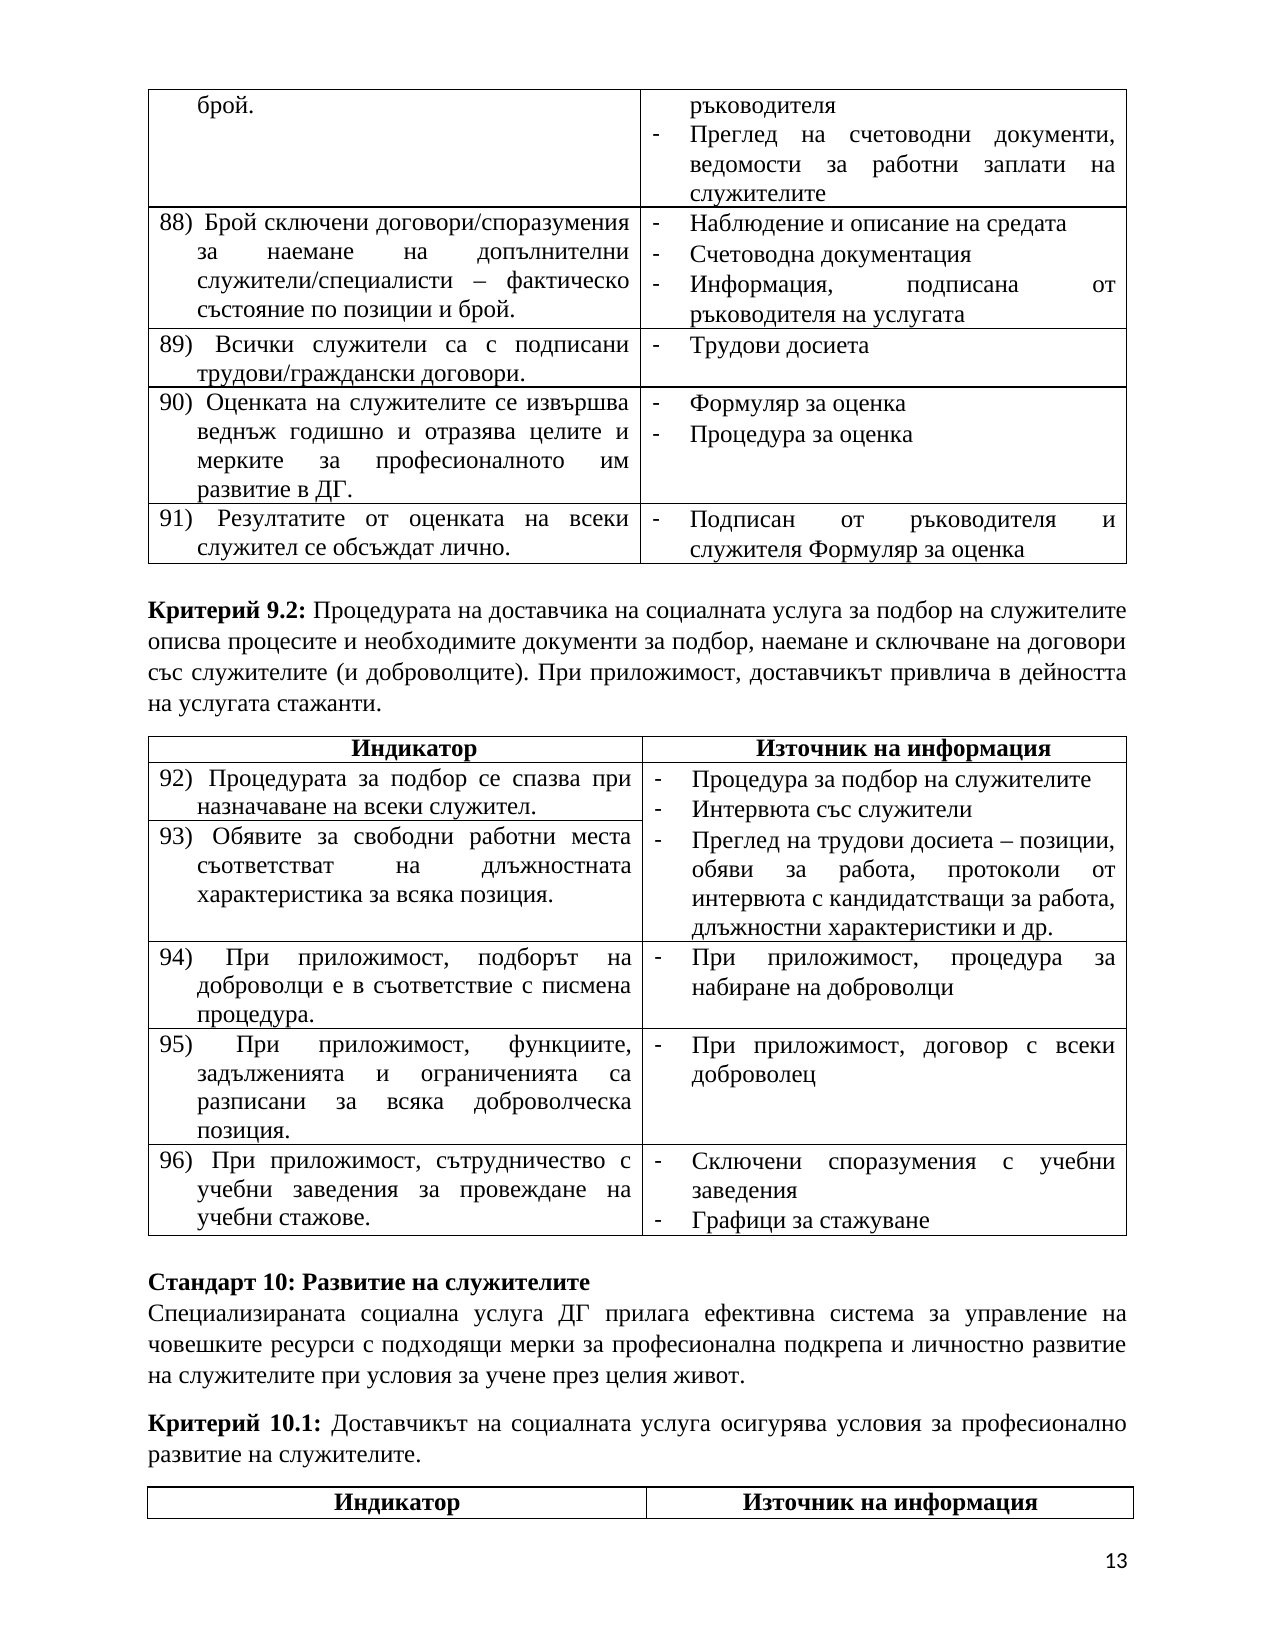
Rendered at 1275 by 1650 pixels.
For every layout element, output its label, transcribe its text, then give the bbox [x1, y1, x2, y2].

table_cell При приложимост, функциите, задълженията и ограниченията са разписани за всяка доброволческа позиция. [149, 1029, 642, 1144]
table_cell При приложимост, подборът на доброволци е в съответствие с писмена процедура. [149, 942, 642, 1028]
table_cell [641, 90, 1126, 206]
text Стандарт 10: Развитие на служителите [148, 1267, 1127, 1296]
table_cell Оценката на служителите се извършва веднъж годишно и отразява целите и мерките за професионалното им развитие в ДГ. [149, 388, 640, 502]
table_cell Формуляр за оценка Процедура за оценка [641, 388, 1126, 502]
table_cell При приложимост, процедура за набиране на доброволци [643, 942, 1126, 1028]
table_cell При приложимост, договор с всеки доброволец [643, 1029, 1126, 1144]
table_header Източник на информация [643, 737, 1126, 762]
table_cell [149, 90, 640, 206]
table_cell При приложимост, сътрудничество с учебни заведения за провеждане на учебни стажове. [149, 1145, 642, 1235]
table_header Индикатор [148, 1488, 646, 1518]
table_cell Сключени споразумения с учебни заведения Графици за стажуване [643, 1145, 1126, 1235]
text Критерий 9.2: Процедурата на доставчика на социалната услуга за подбор на служителите описва процесите и необходимите документи за подбор, наемане и сключване на договори със служителите (и доброволците). При приложимост, доставчикът привлича в дейността на услугата стажанти. [148, 595, 1127, 717]
text Специализираната социална услуга ДГ прилага ефективна система за управление на човешките ресурси с подходящи мерки за професионална подкрепа и личностно развитие на служителите при условия за учене през целия живот. [148, 1298, 1127, 1389]
table_cell Наблюдение и описание на средата Счетоводна документация Информация, подписана от ръководителя на услугата [641, 208, 1126, 328]
table_cell Брой сключени договори/споразумения за наемане на допълнителни служители/специалисти – фактическо състояние по позиции и брой. [149, 208, 640, 328]
table_cell Подписан от ръководителя и служителя Формуляр за оценка [641, 504, 1126, 563]
table_cell Процедурата за подбор се спазва при назначаване на всеки служител. [149, 763, 642, 820]
table_header Индикатор [149, 737, 642, 762]
table_cell Трудови досиета [641, 329, 1126, 386]
table_cell Резултатите от оценката на всеки служител се обсъждат лично. [149, 504, 640, 563]
table_cell Процедура за подбор на служителите Интервюта със служители Преглед на трудови досиета – позиции, обяви за работа, протоколи от интервюта с кандидатстващи за работа, длъжностни характеристики и др. [643, 763, 1126, 941]
table_cell Всички служители са с подписани трудови/граждански договори. [149, 329, 640, 386]
table_cell Обявите за свободни работни места съответстват на длъжностната характеристика за всяка позиция. [149, 821, 642, 941]
table_header Източник на информация [647, 1488, 1133, 1518]
text Критерий 10.1: Доставчикът на социалната услуга осигурява условия за професионално развитие на служителите. [148, 1408, 1127, 1467]
